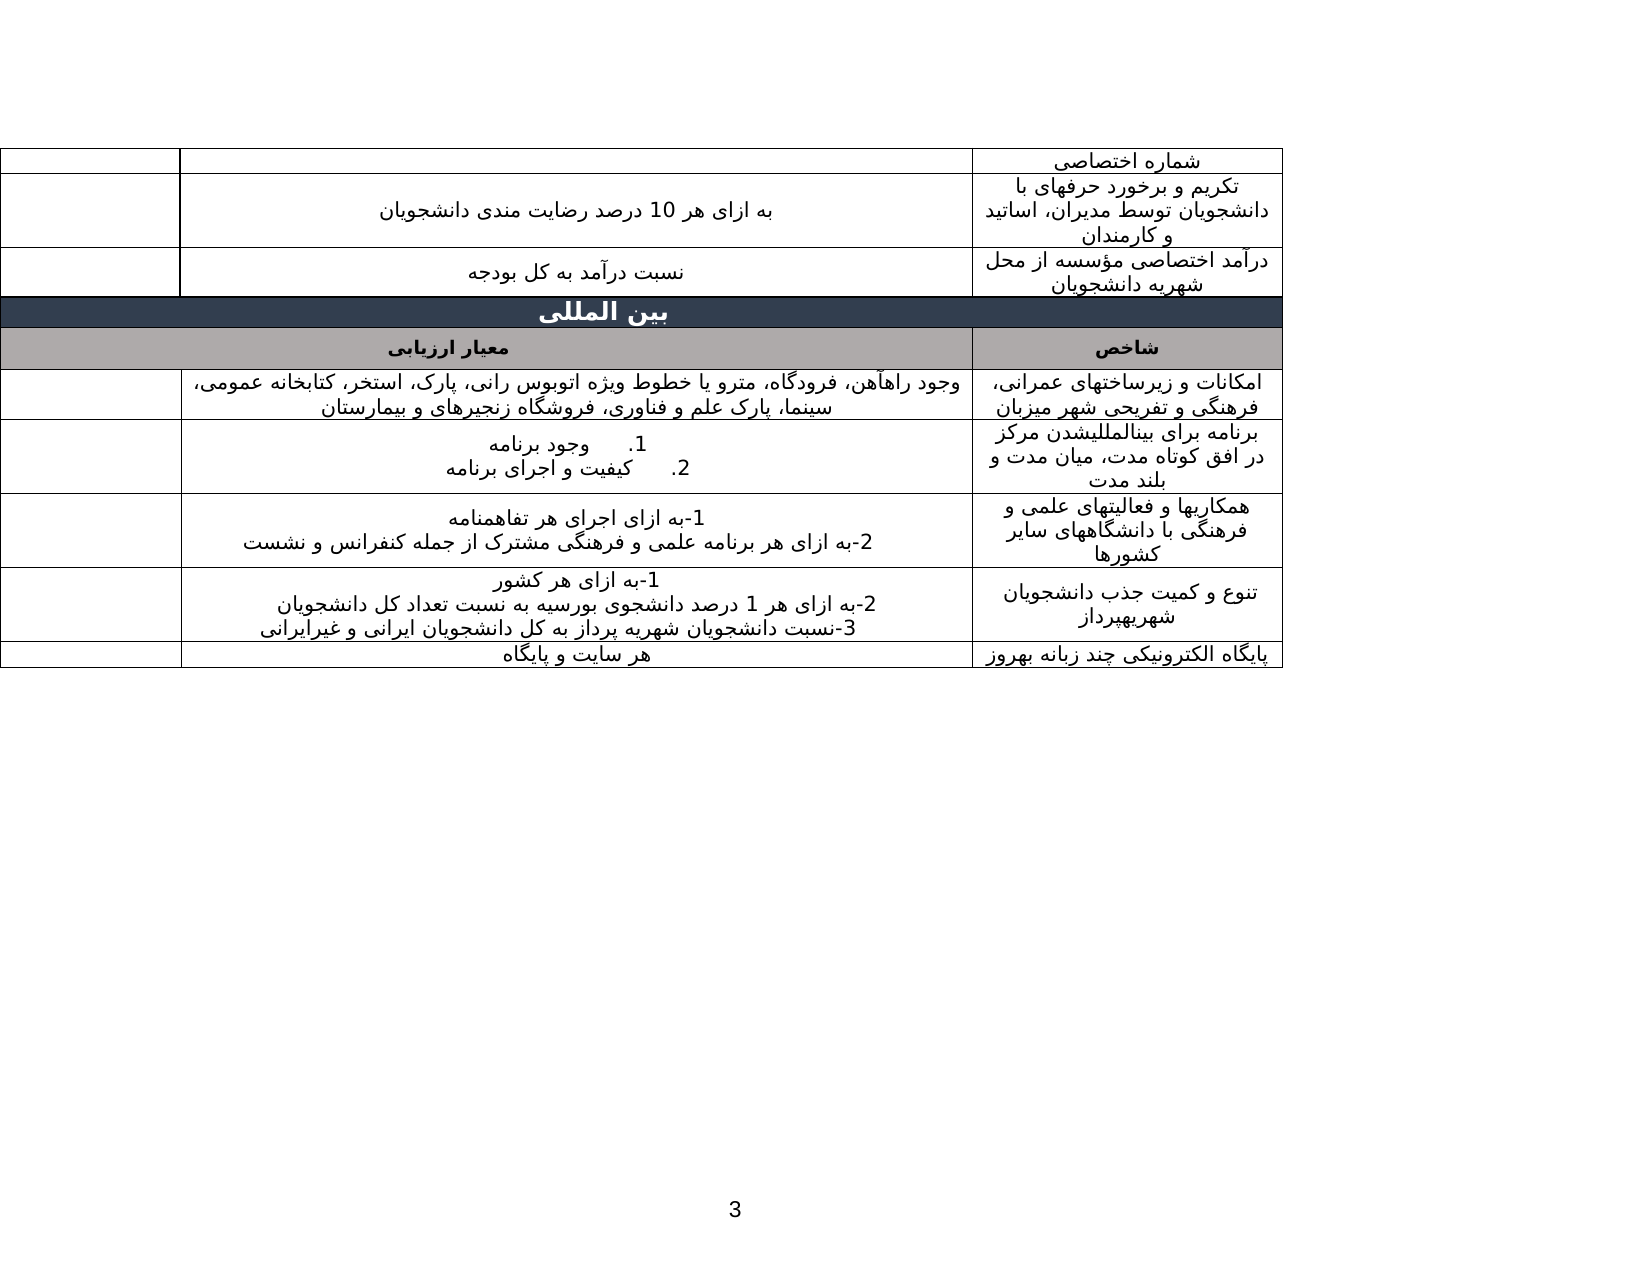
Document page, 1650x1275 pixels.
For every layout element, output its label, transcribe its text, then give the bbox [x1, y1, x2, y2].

table_cell وجود برنامه کیفیت و اجرای برنامه [182, 420, 972, 493]
table_cell به ازای هر 10 درصد رضایت مندی دانشجویان [181, 174, 972, 247]
table_cell [1, 370, 181, 419]
table_cell شاخص [973, 328, 1282, 369]
table_cell 1-به ازای اجرای هر تفاهمنامه 2-به ازای هر برنامه علمی و فرهنگی مشترک از جمله کنفرانس و نشست [182, 494, 972, 567]
table_cell نسبت درآمد به کل بودجه [181, 248, 972, 296]
table_cell پایگاه الکترونیکی چند زبانه بهروز [973, 642, 1282, 667]
table_cell [1, 568, 181, 641]
table_cell [1, 494, 181, 567]
table_cell تکریم و برخورد حرفهای با دانشجویان توسط مدیران، اساتید و کارمندان [973, 174, 1282, 247]
table_cell معیار ارزیابی [1, 328, 972, 369]
table_cell [1, 642, 181, 667]
table_cell [1, 248, 179, 296]
table_cell برنامه برای بینالمللیشدن مرکز در افق کوتاه مدت، میان مدت و بلند مدت [973, 420, 1282, 493]
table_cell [973, 149, 1282, 173]
table_cell بین المللی [1, 298, 1282, 327]
table_cell هر سایت و پایگاه [182, 642, 972, 667]
table_cell [1, 149, 179, 173]
table_cell [1, 420, 181, 493]
table_cell همکاریها و فعالیتهای علمی و فرهنگی با دانشگاههای سایر کشورها [973, 494, 1282, 567]
table_cell امکانات و زیرساختهای عمرانی، فرهنگی و تفریحی شهر میزبان [973, 370, 1282, 419]
table_cell 1-به ازای هر کشور 2-به ازای هر 1 درصد دانشجوی بورسیه به نسبت تعداد کل دانشجویان 3-نسبت دانشجویان شهریه پرداز به کل دانشجویان ایرانی و غیرایرانی [182, 568, 972, 641]
table_cell درآمد اختصاصی مؤسسه از محل شهریه دانشجویان [973, 248, 1282, 296]
table_cell [1, 174, 179, 247]
table_cell تنوع و کمیت جذب دانشجویان شهریهپرداز [973, 568, 1282, 641]
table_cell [181, 149, 972, 173]
table_cell وجود راهآهن، فرودگاه، مترو یا خطوط ویژه اتوبوس رانی، پارک، استخر، کتابخانه عمومی، سینما، پارک علم و فناوری، فروشگاه زنجیرهای و بیمارستان [182, 370, 972, 419]
